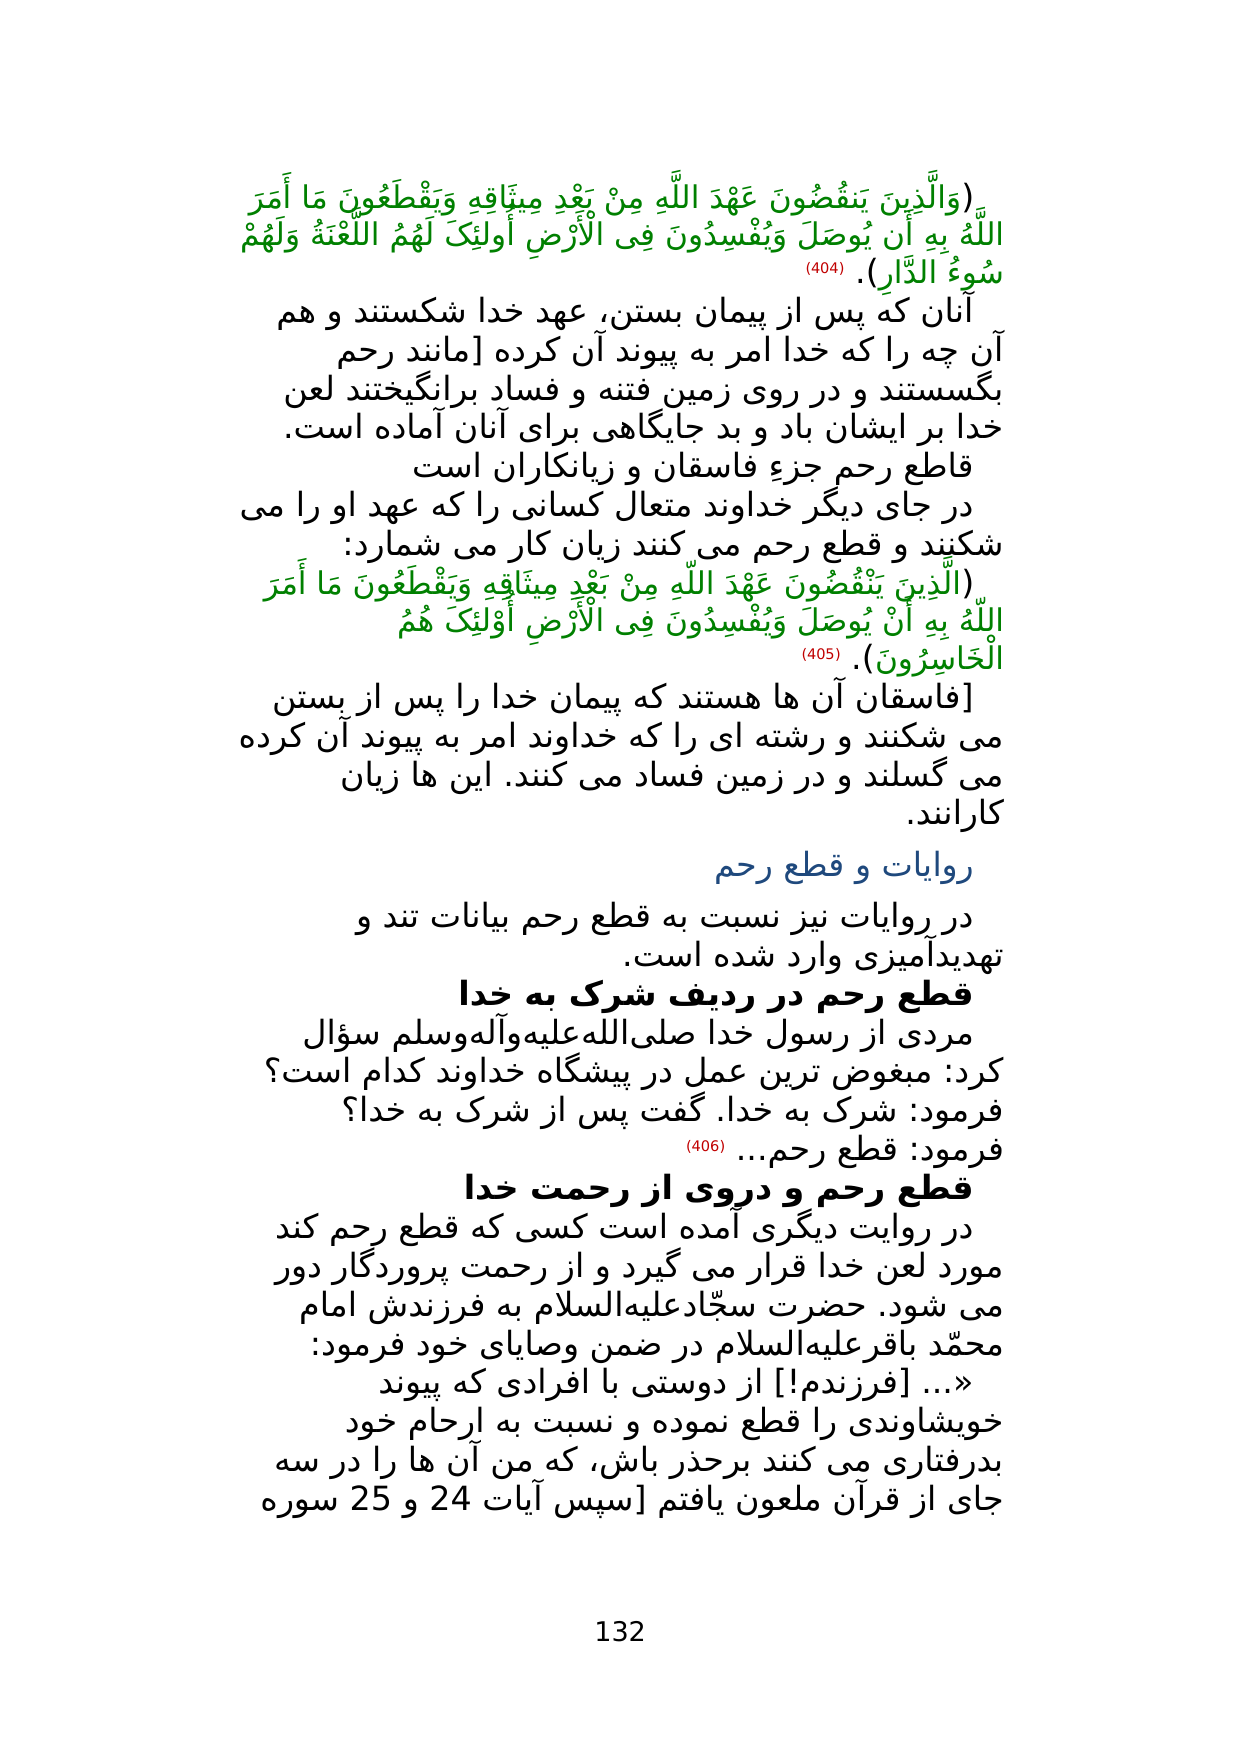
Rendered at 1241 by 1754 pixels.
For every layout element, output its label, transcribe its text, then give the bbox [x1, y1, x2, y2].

text قاطع رحم جزءِ فاسقان و زیانکاران است [236, 447, 1004, 486]
subtitle روایات و قطع رحم [236, 845, 1004, 884]
text آنان که پس از پیمان بستن، عهد خدا شکستند و هم آن چه را که خدا امر به پیوند آن کرده [مانند رحم بگسستند و در روی زمین فتنه و فساد برانگیختند لعن خدا بر ایشان باد و بد جایگاهی برای آنان آماده است. [236, 291, 1004, 447]
text مردی از رسول خدا صلى‌الله‌عليه‌وآله‌وسلم سؤال کرد: مبغوض ترین عمل در پیشگاه خداوند کدام است؟ فرمود: شرک به خدا. گفت پس از شرک به خدا؟ فرمود: قطع رحم... (406) [236, 1013, 1004, 1168]
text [236, 1363, 1004, 1518]
text در روایات نیز نسبت به قطع رحم بیانات تند و تهدیدآمیزی وارد شده است. [236, 897, 1004, 974]
text قطع رحم و دروی از رحمت خدا [236, 1168, 1004, 1207]
text (وَالَّذِینَ یَنقُضُونَ عَهْدَ اللَّهِ مِنْ بَعْدِ مِیثَاقِهِ وَیَقْطَعُونَ مَا أَمَرَ اللَّهُ بِهِ أَن یُوصَلَ وَیُفْسِدُونَ فِی الْأَرْضِ أُولئِکَ لَهُمُ اللَّعْنَةُ وَلَهُمْ سُوءُ الدَّارِ). (404) [236, 177, 1004, 291]
text در روایت دیگری آمده است کسی که قطع رحم کند مورد لعن خدا قرار می گیرد و از رحمت پروردگار دور می شود. حضرت سجّادعليه‌السلام به فرزندش امام محمّد باقرعليه‌السلام در ضمن وصایای خود فرمود: [236, 1207, 1004, 1363]
text قطع رحم در ردیف شرک به خدا [236, 974, 1004, 1013]
text (الَّذِینَ یَنْقُضُونَ عَهْدَ اللّهِ مِنْ بَعْدِ مِیثَاقِهِ وَیَقْطَعُونَ مَا أَمَرَ اللّهُ بِهِ أَنْ یُوصَلَ وَیُفْسِدُونَ فِی الْأَرْضِ أُوْلئِکَ هُمُ الْخَاسِرُونَ). (405) [236, 563, 1004, 677]
text در جای دیگر خداوند متعال کسانی را که عهد او را می شکنند و قطع رحم می کنند زیان کار می شمارد: [236, 486, 1004, 563]
text [فاسقان آن ها هستند که پیمان خدا را پس از بستن می شکنند و رشته ای را که خداوند امر به پیوند آن کرده می گسلند و در زمین فساد می کنند. این ها زیان کارانند. [236, 677, 1004, 833]
